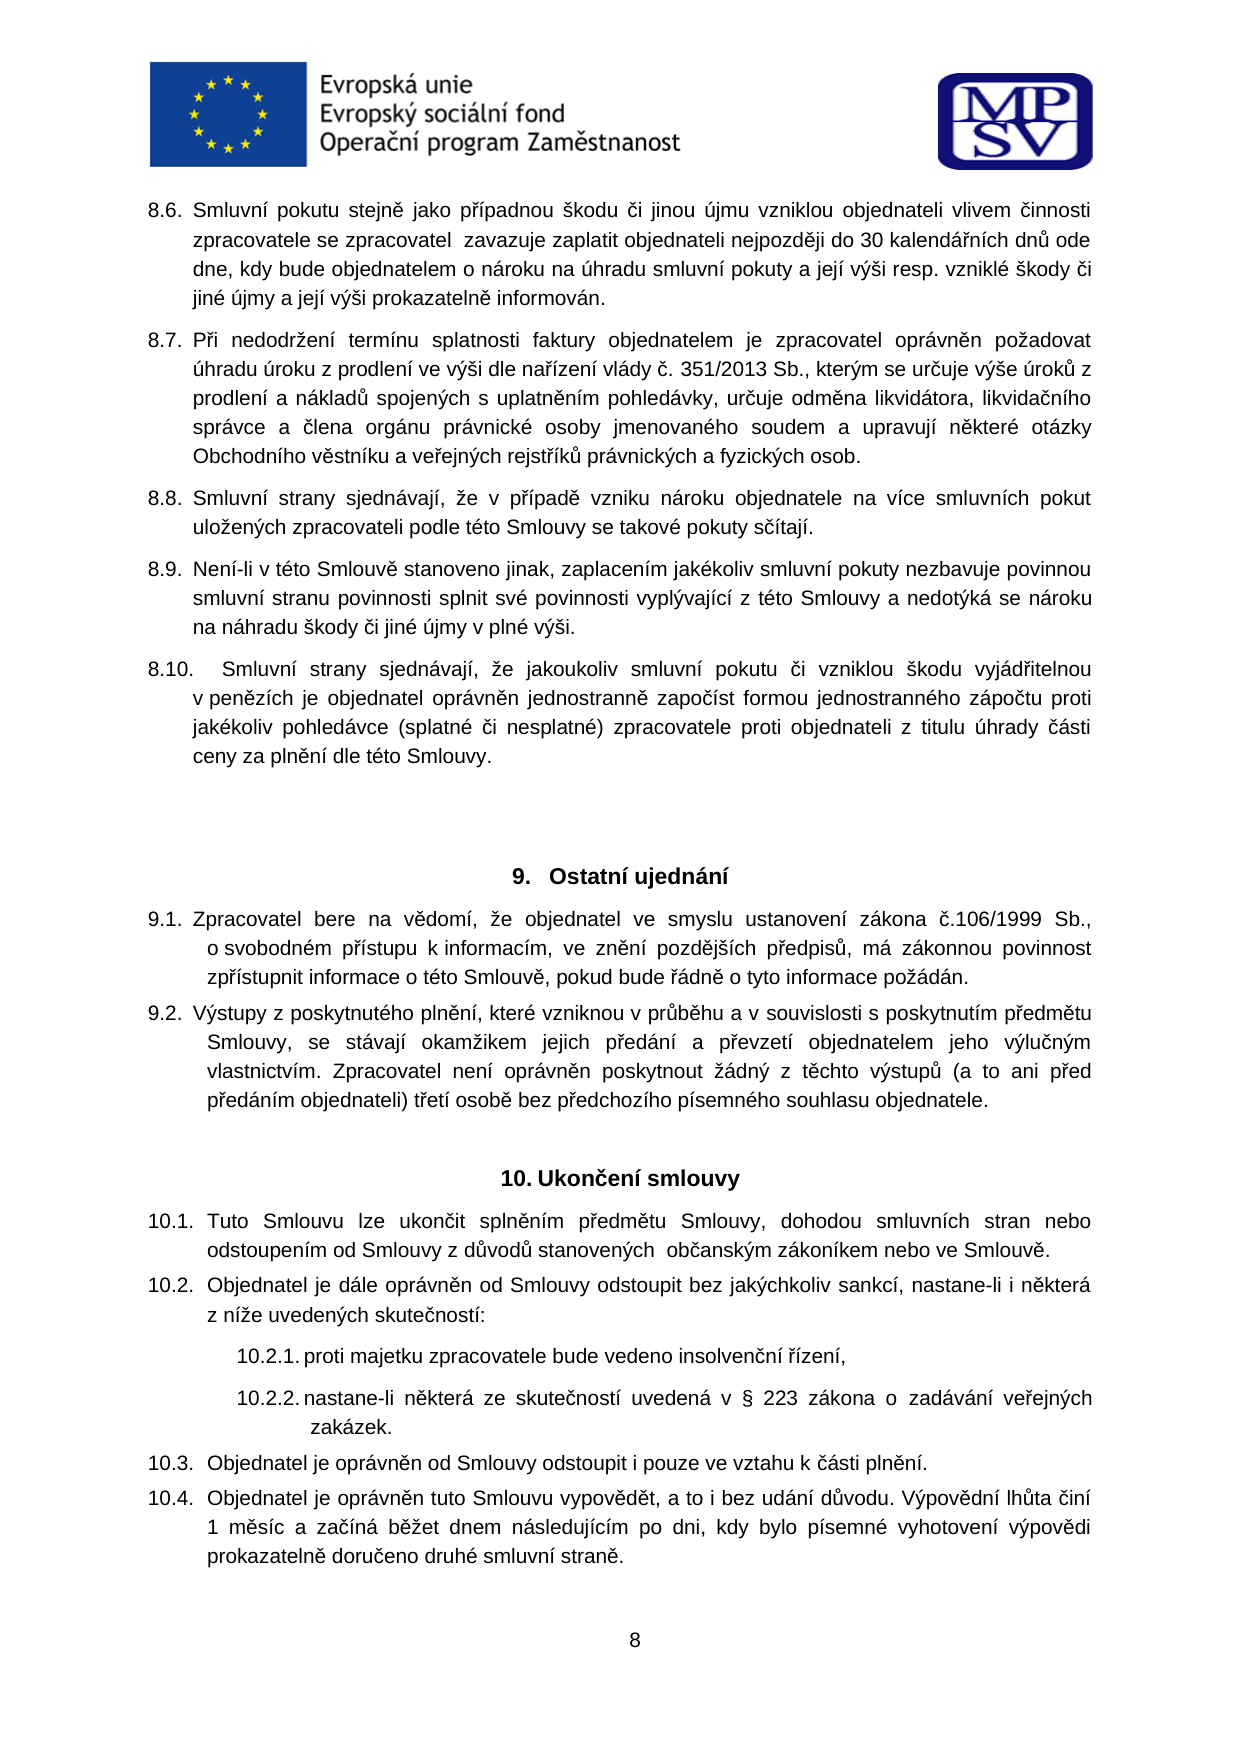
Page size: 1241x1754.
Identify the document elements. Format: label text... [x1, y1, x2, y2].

list Není-li v této Smlouvě stanoveno jinak, zaplacením jakékoliv smluvní pokuty nezbavuje povinnou smluvní stranu povinnosti splnit své povinnosti vyplývající z této Smlouvy a nedotýká se nároku na náhradu škody či jiné újmy v plné výši. [148, 551, 1092, 639]
list Smluvní pokutu stejně jako případnou škodu či jinou újmu vzniklou objednateli vlivem činnosti zpracovatele se zpracovatel zavazuje zaplatit objednateli nejpozději do 30 kalendářních dnů ode dne, kdy bude objednatelem o nároku na úhradu smluvní pokuty a její výši resp. vzniklé škody či jiné újmy a její výši prokazatelně informován. [148, 193, 1092, 310]
list Ostatní ujednání [148, 860, 1092, 889]
list Tuto Smlouvu lze ukončit splněním předmětu Smlouvy, dohodou smluvních stran nebo odstoupením od Smlouvy z důvodů stanovených občanským zákoníkem nebo ve Smlouvě. [148, 1203, 1092, 1262]
list Objednatel je oprávněn od Smlouvy odstoupit i pouze ve vztahu k části plnění. [148, 1445, 1092, 1474]
picture [938, 73, 1093, 170]
list Smluvní strany sjednávají, že v případě vzniku nároku objednatele na více smluvních pokut uložených zpracovateli podle této Smlouvy se takové pokuty sčítají. [148, 481, 1092, 539]
picture [147, 59, 681, 170]
list Objednatel je oprávněn tuto Smlouvu vypovědět, a to i bez udání důvodu. Výpovědní lhůta činí 1 měsíc a začíná běžet dnem následujícím po dni, kdy bylo písemné vyhotovení výpovědi prokazatelně doručeno druhé smluvní straně. [148, 1481, 1092, 1568]
list Zpracovatel bere na vědomí, že objednatel ve smyslu ustanovení zákona č.106/1999 Sb., o svobodném přístupu k informacím, ve znění pozdějších předpisů, má zákonnou povinnost zpřístupnit informace o této Smlouvě, pokud bude řádně o tyto informace požádán. [148, 901, 1092, 989]
list Při nedodržení termínu splatnosti faktury objednatelem je zpracovatel oprávněn požadovat úhradu úroku z prodlení ve výši dle nařízení vlády č. 351/2013 Sb., kterým se určuje výše úroků z prodlení a nákladů spojených s uplatněním pohledávky, určuje odměna likvidátora, likvidačního správce a člena orgánu právnické osoby jmenovaného soudem a upravují některé otázky Obchodního věstníku a veřejných rejstříků právnických a fyzických osob. [148, 322, 1092, 468]
list Výstupy z poskytnutého plnění, které vzniknou v průběhu a v souvislosti s poskytnutím předmětu Smlouvy, se stávají okamžikem jejich předání a převzetí objednatelem jeho výlučným vlastnictvím. Zpracovatel není oprávněn poskytnout žádný z těchto výstupů (a to ani před předáním objednateli) třetí osobě bez předchozího písemného souhlasu objednatele. [148, 995, 1092, 1112]
list Objednatel je dále oprávněn od Smlouvy odstoupit bez jakýchkoliv sankcí, nastane-li i některá z níže uvedených skutečností: [148, 1268, 1092, 1326]
list Ukončení smlouvy [148, 1162, 1092, 1191]
list proti majetku zpracovatele bude vedeno insolvenční řízení, [236, 1339, 1092, 1368]
list Smluvní strany sjednávají, že jakoukoliv smluvní pokutu či vzniklou škodu vyjádřitelnou v penězích je objednatel oprávněn jednostranně započíst formou jednostranného zápočtu proti jakékoliv pohledávce (splatné či nesplatné) zpracovatele proti objednateli z titulu úhrady části ceny za plnění dle této Smlouvy. [148, 651, 1092, 768]
list nastane-li některá ze skutečností uvedená v § 223 zákona o zadávání veřejných zakázek. [236, 1381, 1092, 1439]
